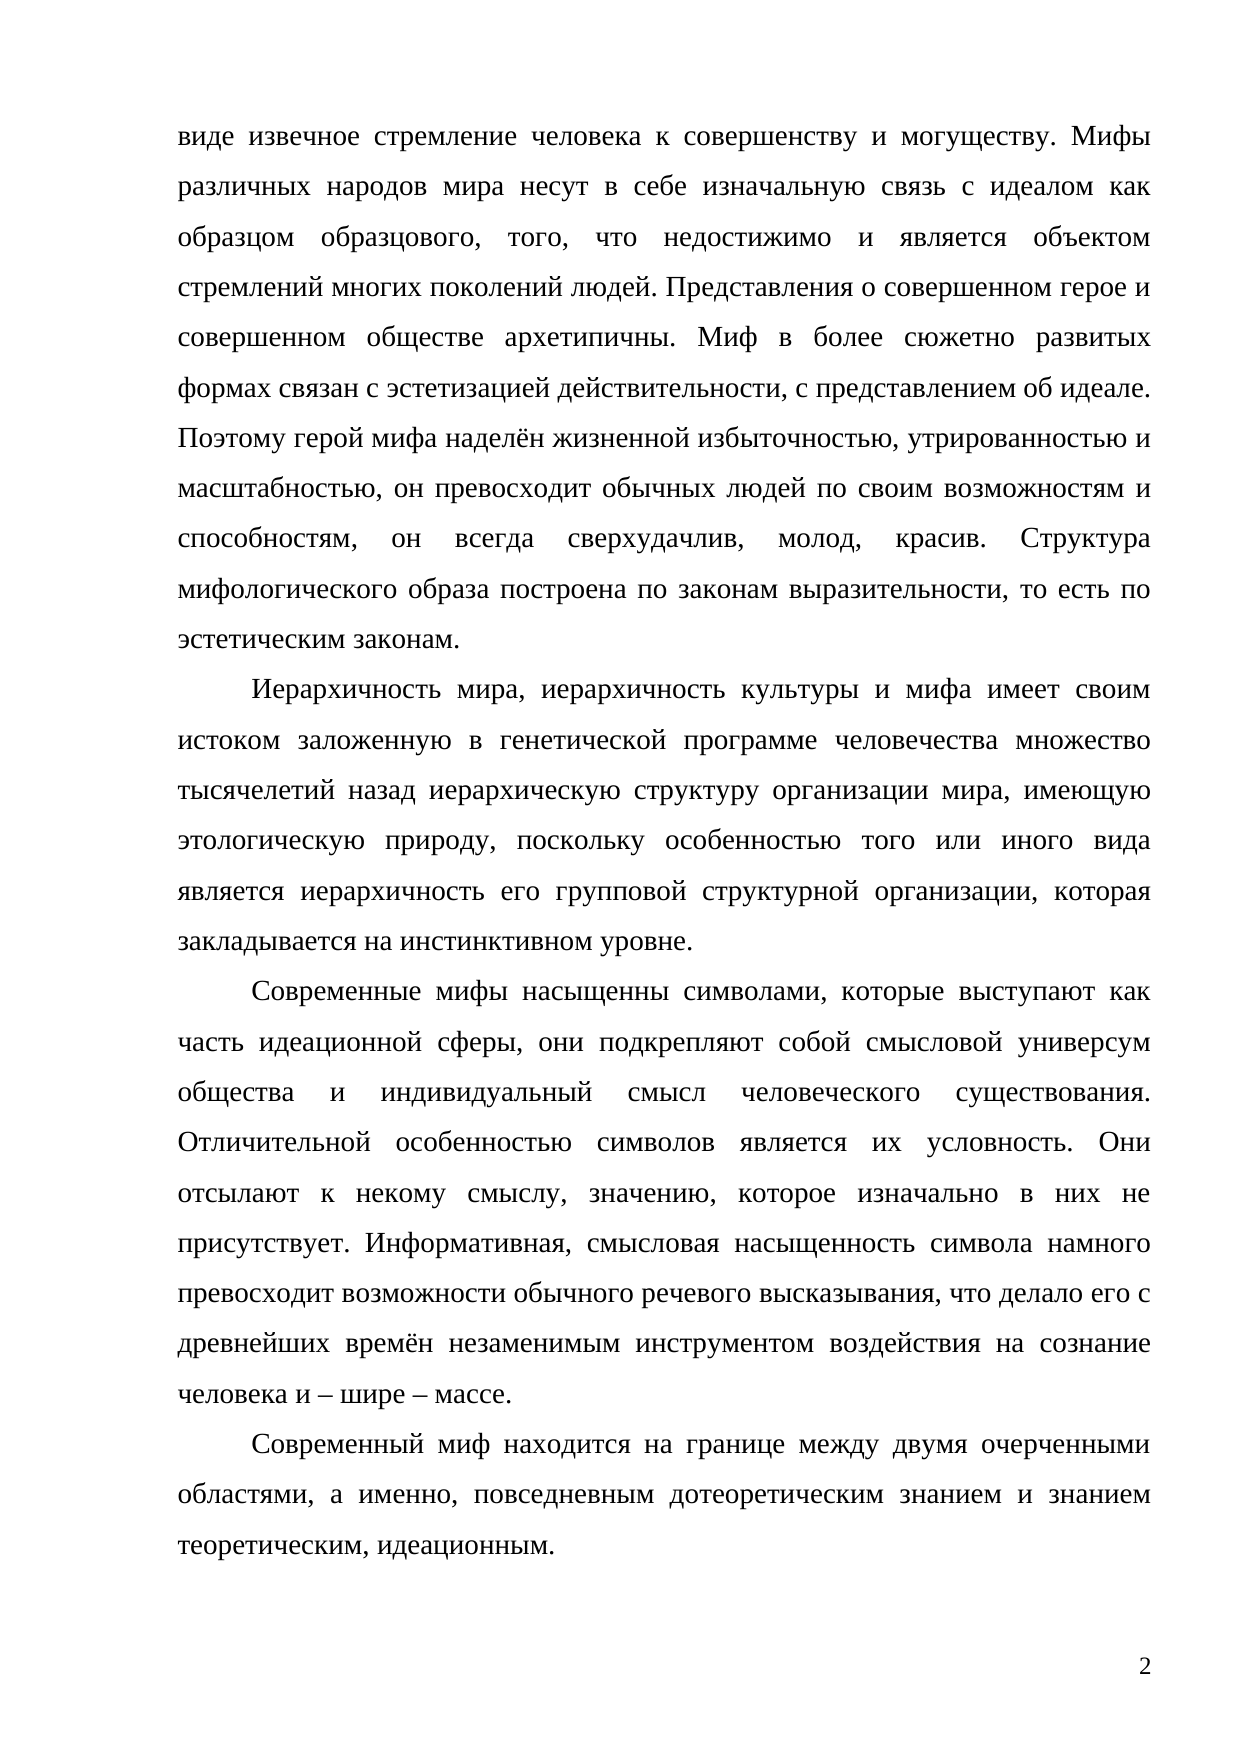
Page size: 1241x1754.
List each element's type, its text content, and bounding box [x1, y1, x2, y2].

text Иерархичность мира, иерархичность культуры и мифа имеет своим истоком заложенную в генетической программе человечества множество тысячелетий назад иерархическую структуру организации мира, имеющую этологическую природу, поскольку особенностью того или иного вида является иерархичность его групповой структурной организации, которая закладывается на инстинктивном уровне. [177, 672, 1152, 957]
text Современный миф находится на границе между двумя очерченными областями, а именно, повседневным дотеоретическим знанием и знанием теоретическим, идеационным. [177, 1426, 1152, 1560]
text Современные мифы насыщенны символами, которые выступают как часть идеационной сферы, они подкрепляют собой смысловой универсум общества и индивидуальный смысл человеческого существования. Отличительной особенностью символов является их условность. Они отсылают к некому смыслу, значению, которое изначально в них не присутствует. Информативная, смысловая насыщенность символа намного превосходит возможности обычного речевого высказывания, что делало его с древнейших времён незаменимым инструментом воздействия на сознание человека и – шире – массе. [177, 973, 1152, 1409]
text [177, 118, 1152, 655]
